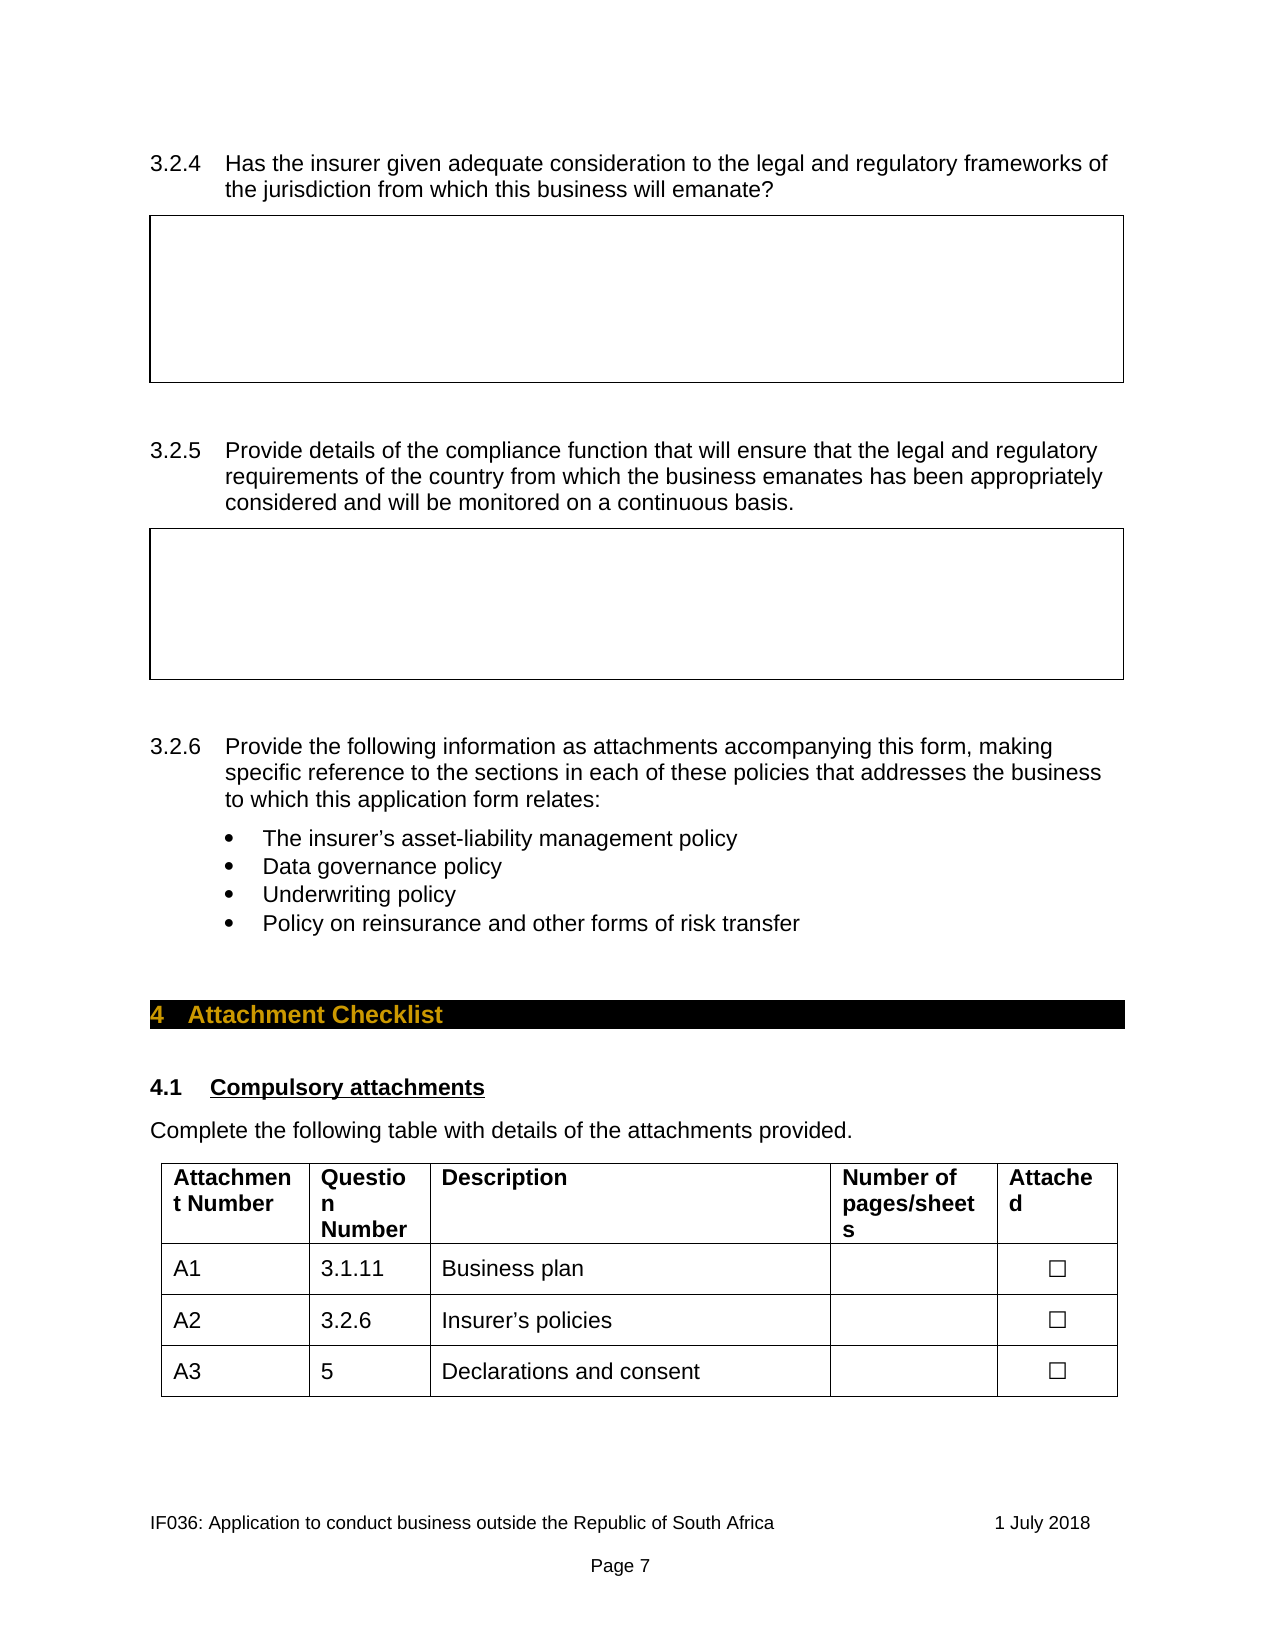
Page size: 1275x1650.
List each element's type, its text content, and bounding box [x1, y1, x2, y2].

table_header Attached [998, 1164, 1117, 1242]
subtitle Provide the following information as attachments accompanying this form, making specific reference to the sections in each of these policies that addresses the business to which this application form relates: [150, 733, 1125, 812]
table_cell 5 [310, 1346, 430, 1396]
text Complete the following table with details of the attachments provided. [150, 1117, 1125, 1144]
table_cell A3 [162, 1346, 309, 1396]
table_header Question Number [310, 1164, 430, 1242]
table_header Number of pages/sheets [831, 1164, 997, 1242]
subtitle Provide details of the compliance function that will ensure that the legal and regulatory requirements of the country from which the business emanates has been appropriately considered and will be monitored on a continuous basis. [150, 437, 1125, 516]
list Data governance policy [225, 853, 1125, 879]
list The insurer’s asset-liability management policy [225, 824, 1125, 851]
subtitle Attachment Checklist [150, 1000, 1125, 1029]
table_cell [831, 1295, 997, 1345]
table_cell [831, 1346, 997, 1396]
table_cell [831, 1244, 997, 1294]
table_header Attachment Number [162, 1164, 309, 1242]
table_header [151, 529, 1123, 678]
table_cell Insurer’s policies [431, 1295, 830, 1345]
table_cell [998, 1244, 1117, 1294]
table_cell [998, 1346, 1117, 1396]
table_header Description [431, 1164, 830, 1242]
list Underwriting policy [225, 881, 1125, 908]
table_header [151, 216, 1123, 382]
table_cell 3.1.11 [310, 1244, 430, 1294]
table_cell 3.2.6 [310, 1295, 430, 1345]
table_cell A1 [162, 1244, 309, 1294]
list Policy on reinsurance and other forms of risk transfer [225, 910, 1125, 936]
subtitle Compulsory attachments [150, 1074, 1125, 1101]
table_cell Business plan [431, 1244, 830, 1294]
table_cell Declarations and consent [431, 1346, 830, 1396]
table_cell A2 [162, 1295, 309, 1345]
table_cell [998, 1295, 1117, 1345]
subtitle Has the insurer given adequate consideration to the legal and regulatory frameworks of the jurisdiction from which this business will emanate? [150, 150, 1125, 203]
